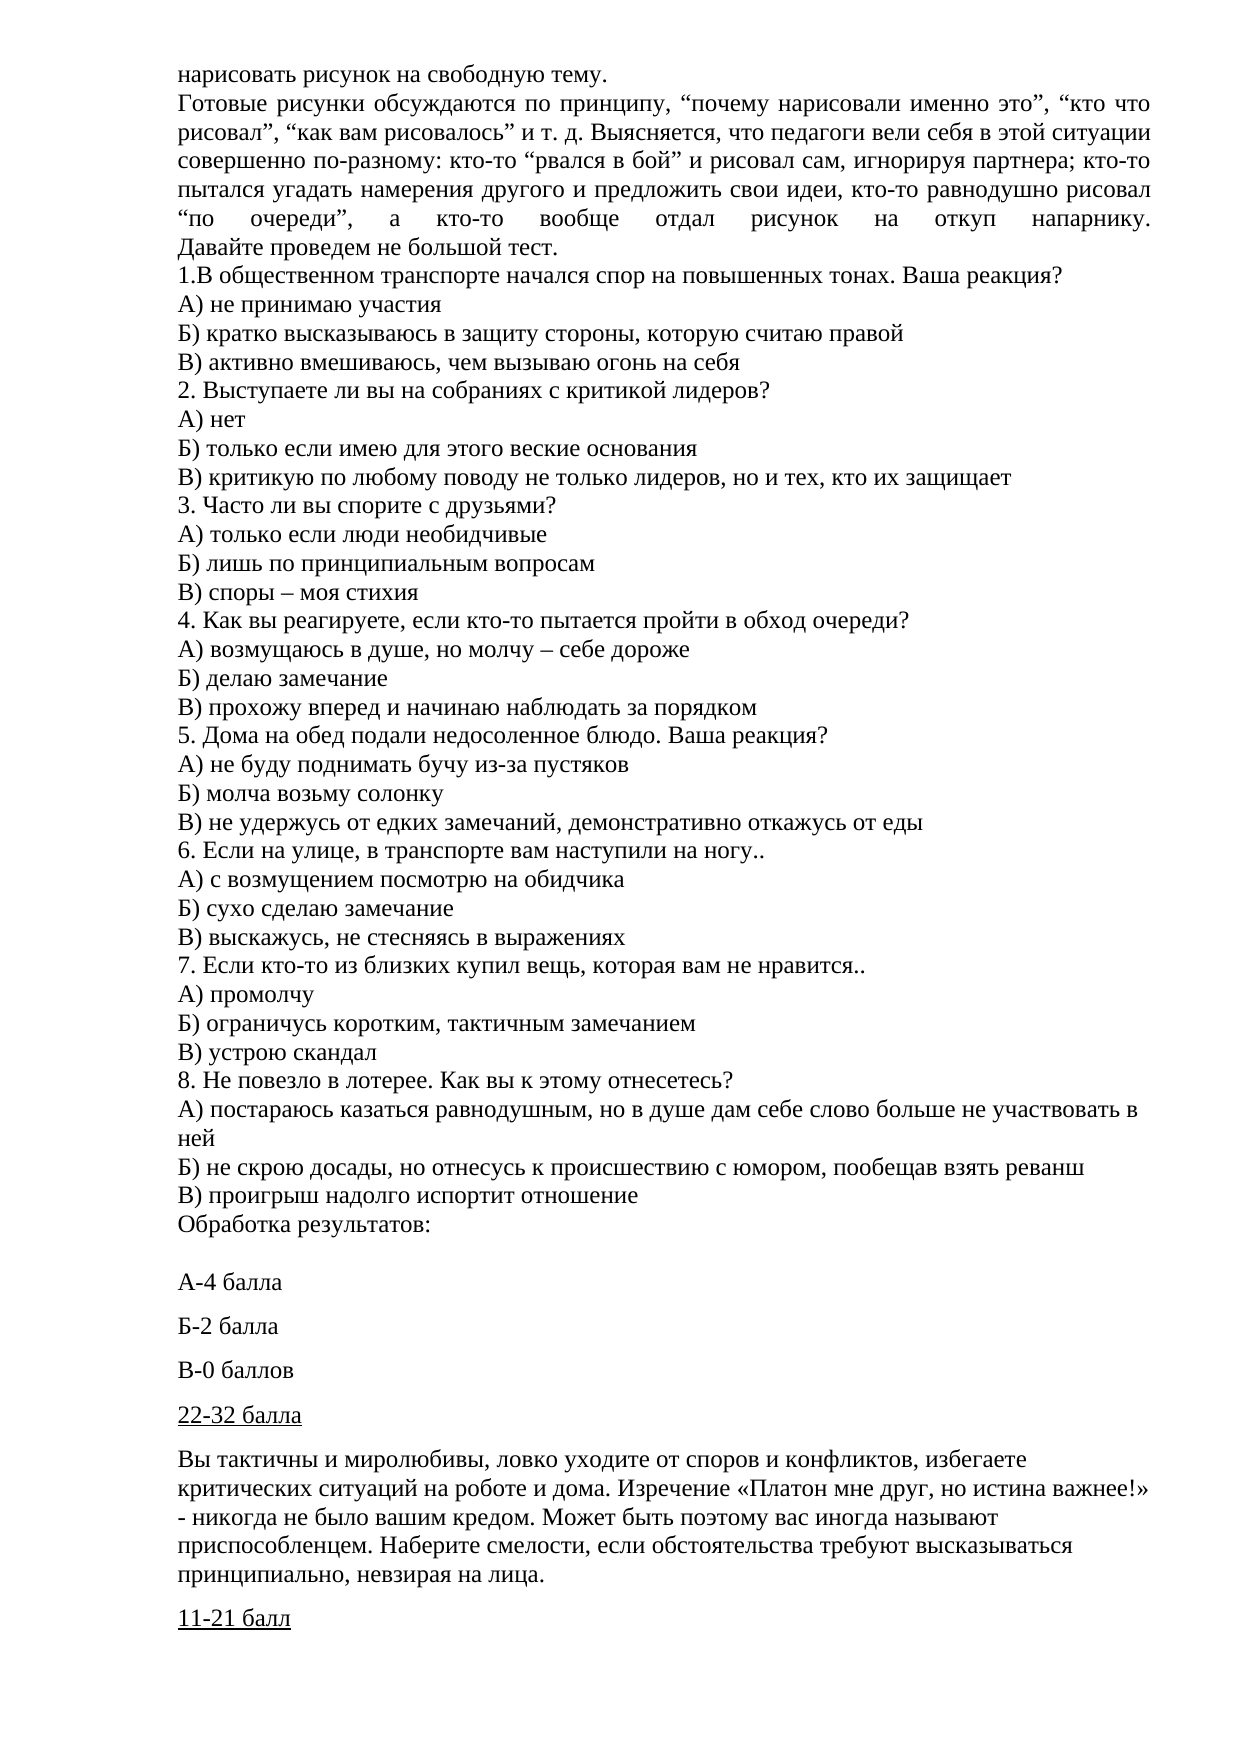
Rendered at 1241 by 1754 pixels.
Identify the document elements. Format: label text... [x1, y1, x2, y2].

text В) проигрыш надолго испортит отношение [177, 1180, 1152, 1209]
text 6. Если на улице, в транспорте вам наступили на ногу.. [177, 835, 1152, 864]
text В) прохожу вперед и начинаю наблюдать за порядком [177, 692, 1152, 720]
text Б) делаю замечание [177, 663, 1152, 692]
text 8. Не повезло в лотерее. Как вы к этому отнесетесь? [177, 1065, 1152, 1094]
text 11-21 балл [177, 1603, 1152, 1632]
text В) споры – моя стихия [177, 577, 1152, 605]
text А-4 балла [177, 1267, 1152, 1295]
text Б) только если имею для этого веские основания [177, 433, 1152, 462]
text А) нет [177, 404, 1152, 433]
text 2. Выступаете ли вы на собраниях с критикой лидеров? [177, 375, 1152, 404]
text В) не удержусь от едких замечаний, демонстративно откажусь от еды [177, 807, 1152, 835]
text Б) сухо сделаю замечание [177, 893, 1152, 922]
text 7. Если кто-то из близких купил вещь, которая вам не нравится.. [177, 950, 1152, 979]
text В) выскажусь, не стесняясь в выражениях [177, 922, 1152, 950]
text А) не принимаю участия [177, 289, 1152, 318]
text Б) кратко высказываюсь в защиту стороны, которую считаю правой [177, 318, 1152, 347]
text А) только если люди необидчивые [177, 519, 1152, 548]
text Б) лишь по принципиальным вопросам [177, 548, 1152, 577]
text 5. Дома на обед подали недосоленное блюдо. Ваша реакция? [177, 720, 1152, 749]
text В) критикую по любому поводу не только лидеров, но и тех, кто их защищает [177, 462, 1152, 490]
text 1.В общественном транспорте начался спор на повышенных тонах. Ваша реакция? [177, 260, 1152, 289]
text А) постараюсь казаться равнодушным, но в душе дам себе слово больше не участвовать в ней [177, 1094, 1152, 1152]
text Б) ограничусь коротким, тактичным замечанием [177, 1008, 1152, 1037]
text Б-2 балла [177, 1311, 1152, 1340]
text Вы тактичны и миролюбивы, ловко уходите от споров и конфликтов, избегаете критических ситуаций на роботе и дома. Изречение «Платон мне друг, но истина важнее!» - никогда не было вашим кредом. Может быть поэтому вас иногда называют приспособленцем. Наберите смелости, если обстоятельства требуют высказываться принципиально, невзирая на лица. [177, 1444, 1152, 1588]
text А) с возмущением посмотрю на обидчика [177, 864, 1152, 893]
text 3. Часто ли вы спорите с друзьями? [177, 490, 1152, 519]
text А) не буду поднимать бучу из-за пустяков [177, 749, 1152, 778]
text В) устрою скандал [177, 1037, 1152, 1065]
text В-0 баллов [177, 1355, 1152, 1384]
text Б) молча возьму солонку [177, 778, 1152, 807]
text 4. Как вы реагируете, если кто-то пытается пройти в обход очереди? [177, 605, 1152, 634]
text А) возмущаюсь в душе, но молчу – себе дороже [177, 634, 1152, 663]
text В) активно вмешиваюсь, чем вызываю огонь на себя [177, 347, 1152, 375]
text Обработка результатов: [177, 1209, 1152, 1238]
text А) промолчу [177, 979, 1152, 1008]
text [177, 59, 1152, 260]
text 22-32 балла [177, 1400, 1152, 1428]
text Б) не скрою досады, но отнесусь к происшествию с юмором, пообещав взять реванш [177, 1152, 1152, 1180]
